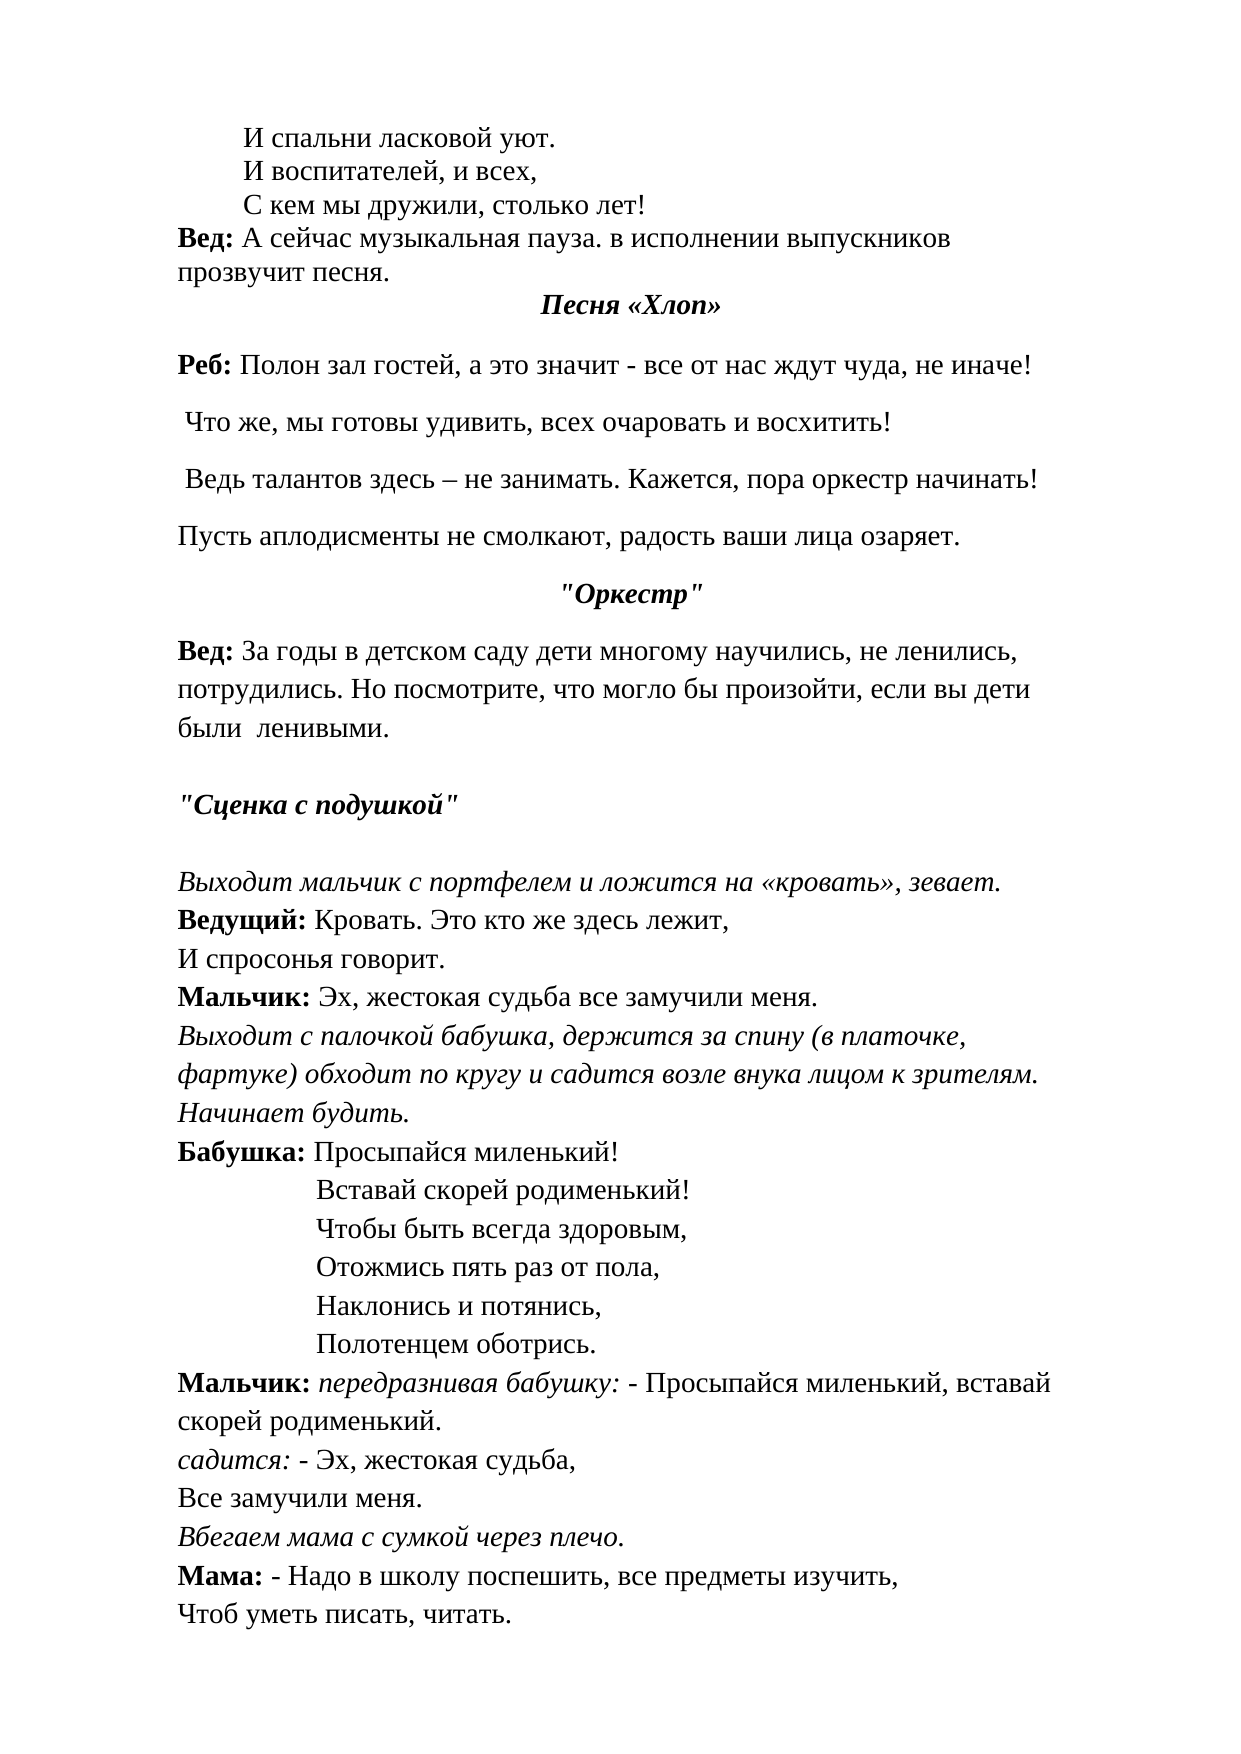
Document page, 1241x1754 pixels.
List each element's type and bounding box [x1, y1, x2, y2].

table_header [176, 118, 1087, 1631]
